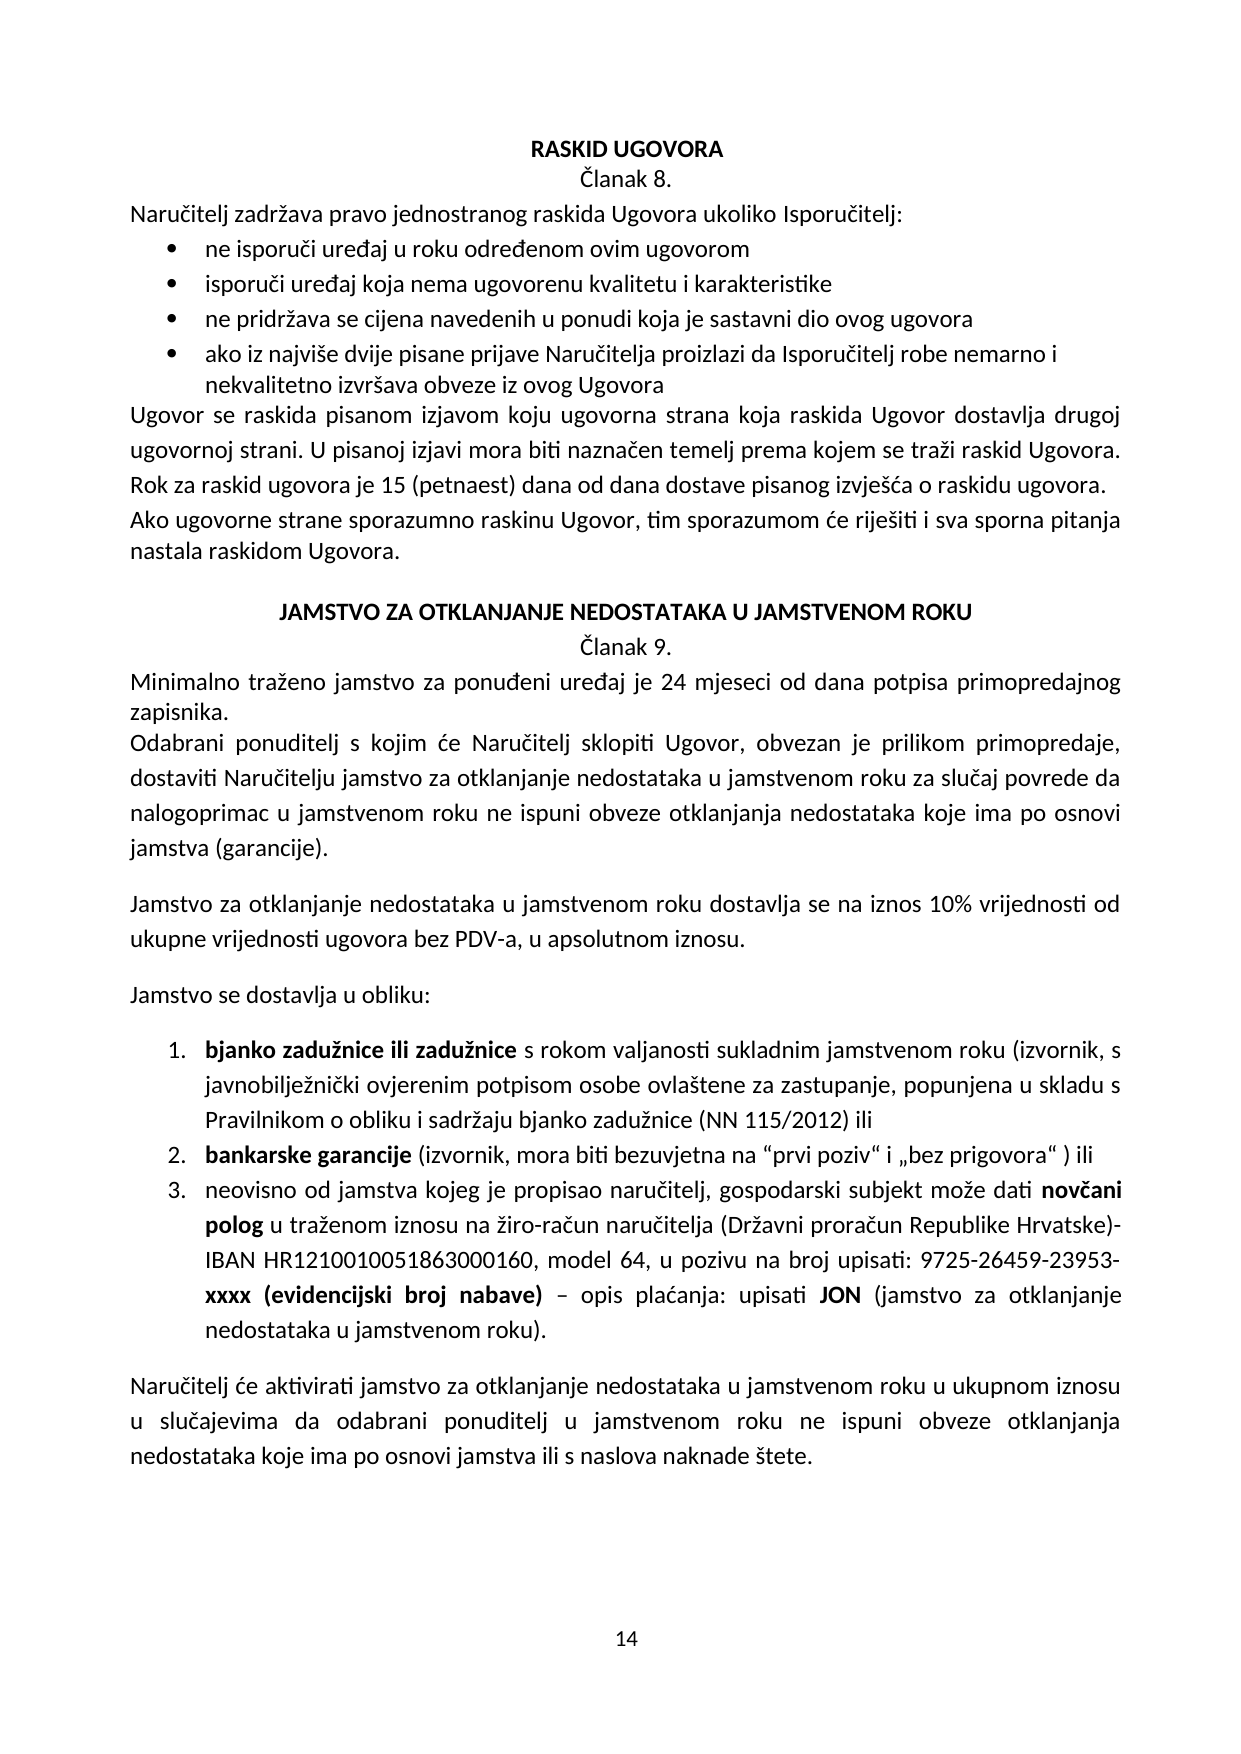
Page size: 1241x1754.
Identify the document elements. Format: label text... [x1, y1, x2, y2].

text Minimalno traženo jamstvo za ponuđeni uređaj je 24 mjeseci od dana potpisa primopredajnog zapisnika. [130, 666, 1122, 727]
text Jamstvo se dostavlja u obliku: [130, 979, 1122, 1009]
text RASKID UGOVORA [132, 133, 1122, 163]
list bankarske garancije (izvornik, mora biti bezuvjetna na “prvi poziv“ i „bez prigovora“ ) ili [167, 1139, 1122, 1170]
list ne pridržava se cijena navedenih u ponudi koja je sastavni dio ovog ugovora [167, 303, 1122, 334]
list ne isporuči uređaj u roku određenom ovim ugovorom [167, 233, 1122, 264]
list isporuči uređaj koja nema ugovorenu kvalitetu i karakteristike [167, 268, 1122, 299]
list neovisno od jamstva kojeg je propisao naručitelj, gospodarski subjekt može dati novčani polog u traženom iznosu na žiro-račun naručitelja (Državni proračun Republike Hrvatske)- IBAN HR1210010051863000160, model 64, u pozivu na broj upisati: 9725-26459-23953-xxxx (evidencijski broj nabave) – opis plaćanja: upisati JON (jamstvo za otklanjanje nedostataka u jamstvenom roku). [167, 1174, 1122, 1345]
text Članak 8. [130, 163, 1122, 194]
text Naručitelj zadržava pravo jednostranog raskida Ugovora ukoliko Isporučitelj: [130, 198, 1122, 229]
text Ugovor se raskida pisanom izjavom koju ugovorna strana koja raskida Ugovor dostavlja drugoj ugovornoj strani. U pisanoj izjavi mora biti naznačen temelj prema kojem se traži raskid Ugovora. Rok za raskid ugovora je 15 (petnaest) dana od dana dostave pisanog izvješća o raskidu ugovora. [130, 399, 1122, 500]
list ako iz najviše dvije pisane prijave Naručitelja proizlazi da Isporučitelj robe nemarno i nekvalitetno izvršava obveze iz ovog Ugovora [167, 338, 1122, 399]
list bjanko zadužnice ili zadužnice s rokom valjanosti sukladnim jamstvenom roku (izvornik, s javnobilježnički ovjerenim potpisom osobe ovlaštene za zastupanje, popunjena u skladu s Pravilnikom o obliku i sadržaju bjanko zadužnice (NN 115/2012) ili [167, 1034, 1122, 1135]
text Ako ugovorne strane sporazumno raskinu Ugovor, tim sporazumom će riješiti i sva sporna pitanja nastala raskidom Ugovora. [130, 504, 1122, 566]
text Članak 9. [130, 631, 1122, 662]
text Odabrani ponuditelj s kojim će Naručitelj sklopiti Ugovor, obvezan je prilikom primopredaje, dostaviti Naručitelju jamstvo za otklanjanje nedostataka u jamstvenom roku za slučaj povrede da nalogoprimac u jamstvenom roku ne ispuni obveze otklanjanja nedostataka koje ima po osnovi jamstva (garancije). [130, 727, 1122, 863]
text Jamstvo za otklanjanje nedostataka u jamstvenom roku dostavlja se na iznos 10% vrijednosti od ukupne vrijednosti ugovora bez PDV-a, u apsolutnom iznosu. [130, 888, 1122, 953]
text Naručitelj će aktivirati jamstvo za otklanjanje nedostataka u jamstvenom roku u ukupnom iznosu u slučajevima da odabrani ponuditelj u jamstvenom roku ne ispuni obveze otklanjanja nedostataka koje ima po osnovi jamstva ili s naslova naknade štete. [130, 1370, 1122, 1471]
text JAMSTVO ZA OTKLANJANJE NEDOSTATAKA U JAMSTVENOM ROKU [130, 596, 1122, 627]
